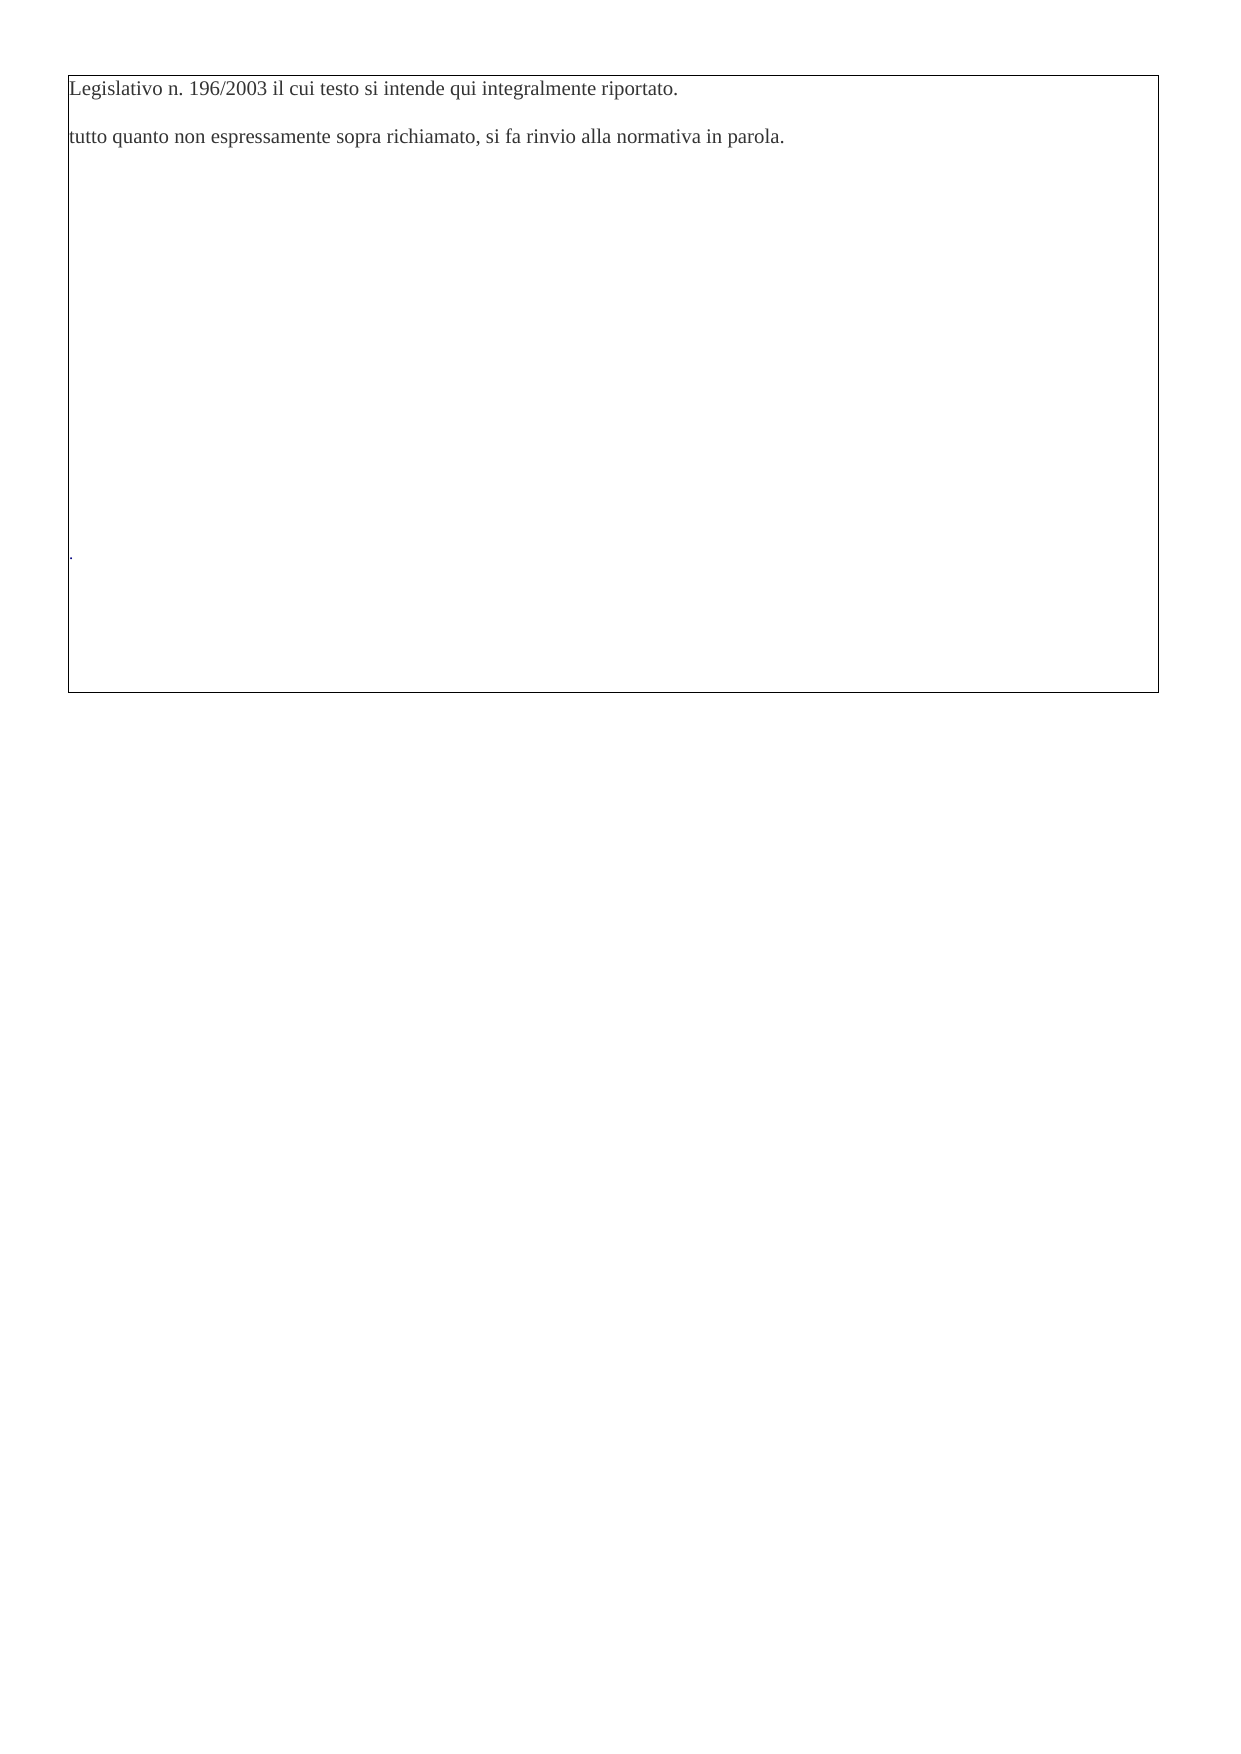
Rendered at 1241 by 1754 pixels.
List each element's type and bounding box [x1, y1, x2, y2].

table_header [69, 76, 1158, 692]
